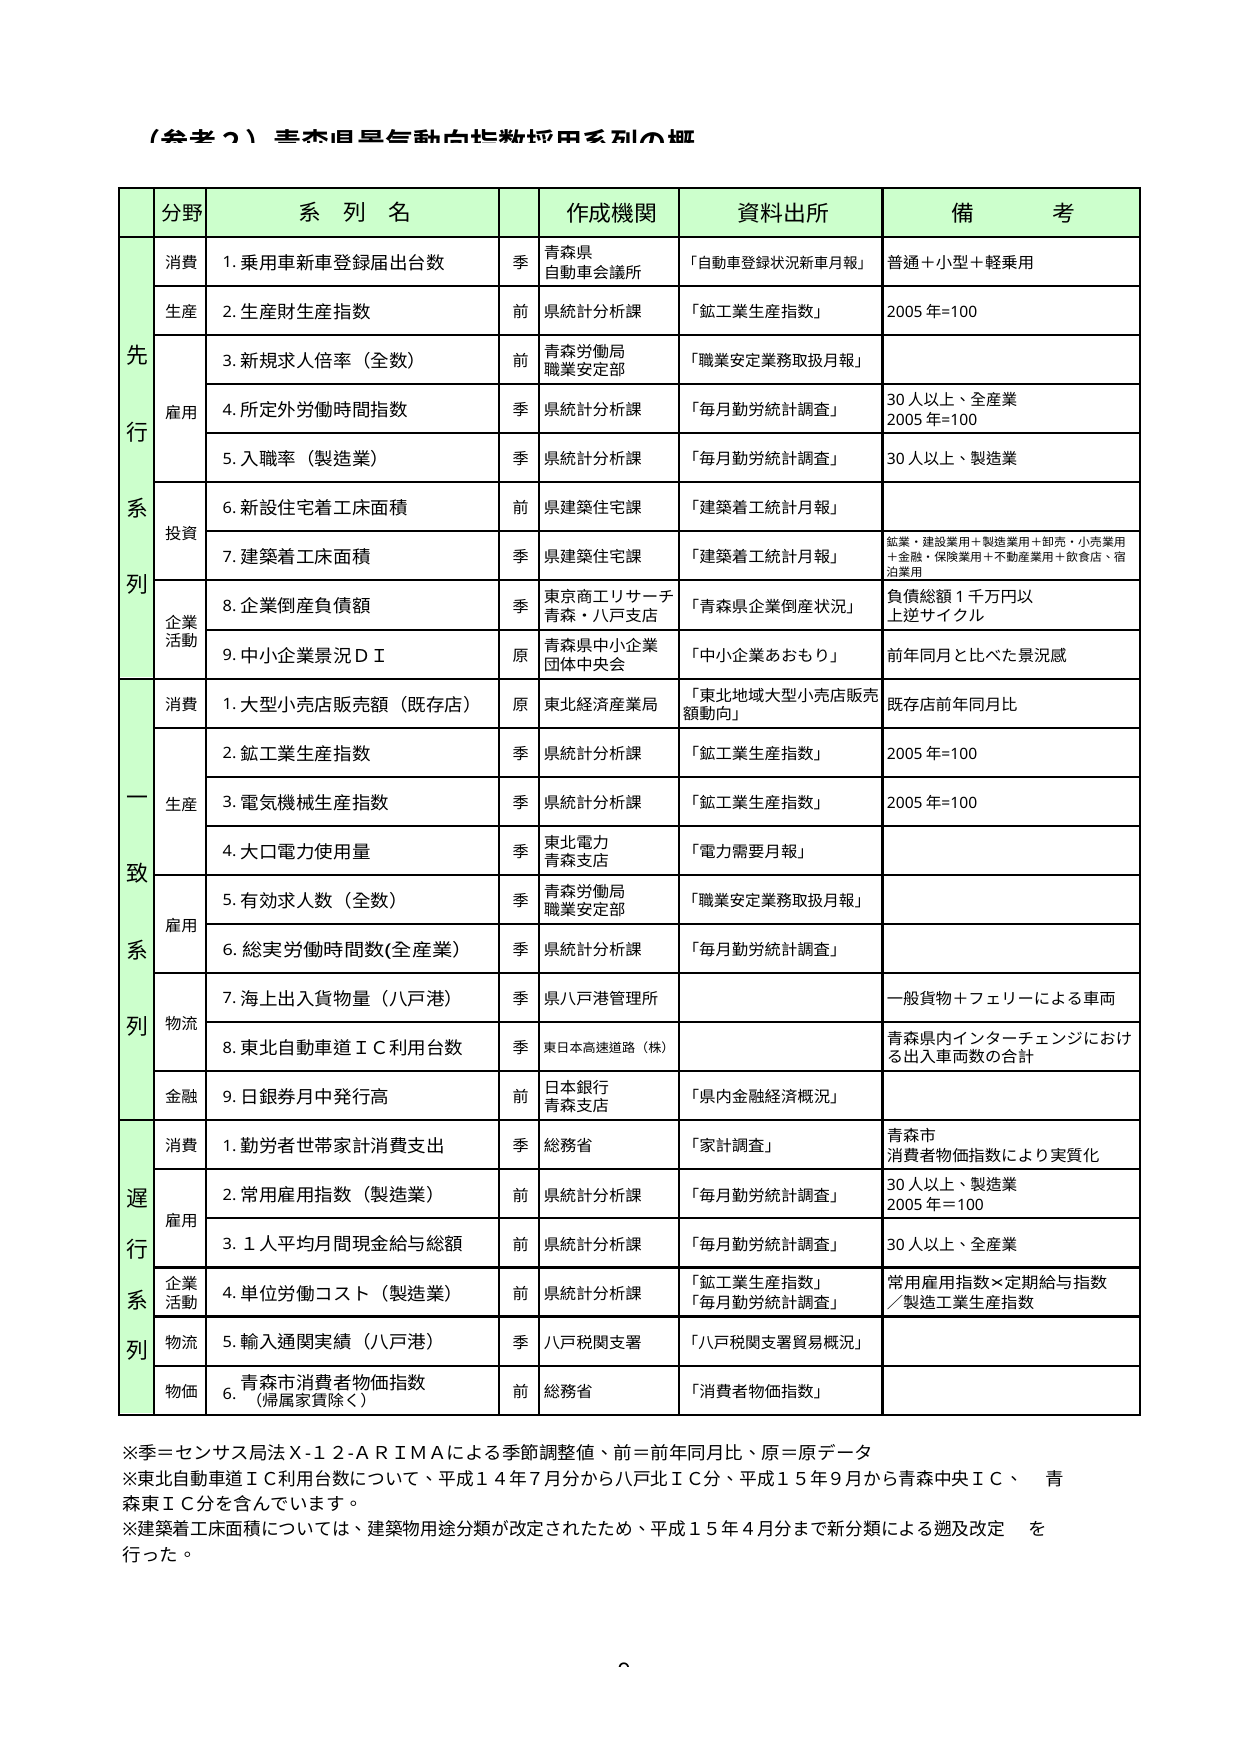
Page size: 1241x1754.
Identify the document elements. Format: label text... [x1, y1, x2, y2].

table_cell 「建築着工統計月報」 [680, 483, 881, 530]
table_cell 物流 [155, 974, 205, 1070]
table_cell 県統計分析課 [540, 1219, 678, 1266]
table_cell 9. 中小企業景況ＤＩ [207, 631, 498, 677]
table_cell 生産 [155, 729, 205, 874]
table_cell 季 [500, 876, 538, 923]
table_cell 「鉱工業生産指数」 [680, 287, 881, 334]
table_cell 季 [500, 581, 538, 628]
table_cell 一般貨物＋フェリーによる車両 [884, 974, 1139, 1021]
table_cell 消費 [155, 1121, 205, 1168]
table_cell 季 [500, 385, 538, 432]
table_cell 東北電力青森支店 [540, 827, 678, 874]
table_cell 30人以上、全産業 2005年=100 [884, 385, 1139, 432]
table_cell [884, 925, 1139, 972]
table_cell 「家計調査」 [680, 1121, 881, 1168]
table_cell 東北経済産業局 [540, 680, 678, 727]
table_cell 「自動車登録状況新車月報」 [680, 238, 881, 285]
table_cell 4. 大口電力使用量 [207, 827, 498, 874]
text ※建築着工床面積については、建築物用途分類が改定されたため、平成１５年４月分まで新分類による遡及改定 を行った。 [122, 1517, 1047, 1566]
table_header [500, 189, 538, 236]
table_cell 「県内金融経済概況」 [680, 1072, 881, 1119]
table_cell 既存店前年同月比 [884, 680, 1139, 727]
table_cell 5. 入職率（製造業） [207, 434, 498, 481]
table_header 作成機関 [540, 189, 678, 236]
table_cell 先行系列 [120, 238, 153, 677]
table_cell 雇用 [155, 336, 205, 481]
table_cell 負債総額1千万円以上逆サイクル [884, 581, 1139, 628]
table_cell 1. 大型小売店販売額（既存店） [207, 680, 498, 727]
table_cell 東京商工リサーチ青森・八戸支店 [540, 581, 678, 628]
table_cell 「鉱工業生産指数」 [680, 729, 881, 776]
table_cell 8. 企業倒産負債額 [207, 581, 498, 628]
table_cell 八戸税関支署 [540, 1318, 678, 1364]
table_cell 青森県中小企業団体中央会 [540, 631, 678, 677]
table_cell 消費 [155, 680, 205, 727]
table_cell 前 [500, 1367, 538, 1413]
table_cell 3. 新規求人倍率（全数） [207, 336, 498, 383]
table_cell 「青森県企業倒産状況」 [680, 581, 881, 628]
table_cell 30人以上、製造業 [884, 434, 1139, 481]
table_cell 「職業安定業務取扱月報」 [680, 876, 881, 923]
table_cell 季 [500, 925, 538, 972]
table_cell 普通＋小型＋軽乗用 [884, 238, 1139, 285]
table_header 資料出所 [680, 189, 881, 236]
table_cell [680, 1023, 881, 1070]
table_cell 県八戸港管理所 [540, 974, 678, 1021]
table_cell 季 [500, 827, 538, 874]
table_cell 30人以上、全産業 [884, 1219, 1139, 1266]
table_cell 前 [500, 287, 538, 334]
table_cell 県統計分析課 [540, 778, 678, 825]
table_cell 県統計分析課 [540, 925, 678, 972]
table_cell 金融 [155, 1072, 205, 1119]
table_cell 9. 日銀券月中発行高 [207, 1072, 498, 1119]
table_cell 青森県内インターチェンジにおける出入車両数の合計 [884, 1023, 1139, 1070]
table_cell [884, 827, 1139, 874]
table_cell 青森労働局職業安定部 [540, 336, 678, 383]
table_cell 1. 乗用車新車登録届出台数 [207, 238, 498, 285]
table_cell 県建築住宅課 [540, 532, 678, 579]
table_cell 県統計分析課 [540, 1269, 678, 1315]
table_cell 「毎月勤労統計調査」 [680, 1219, 881, 1266]
table_cell 物価 [155, 1367, 205, 1413]
table_cell 青森市 消費者物価指数により実質化 [884, 1121, 1139, 1168]
table_cell 「東北地域大型小売店販売額動向」 [680, 680, 881, 727]
table_cell [884, 1367, 1139, 1413]
table_cell 6. 総実労働時間数(全産業） [207, 925, 498, 972]
table_header [120, 189, 153, 236]
table_header 系 列 名 [207, 189, 498, 236]
text ※季＝センサス局法Ｘ-１２-ＡＲＩＭＡによる季節調整値、前＝前年同月比、原＝原データ [122, 1441, 1153, 1465]
table_cell 季 [500, 974, 538, 1021]
table_cell 8. 東北自動車道ＩＣ利用台数 [207, 1023, 498, 1070]
table_cell [884, 876, 1139, 923]
table_cell 前 [500, 1219, 538, 1266]
text ※東北自動車道ＩＣ利用台数について、平成１４年７月分から八戸北ＩＣ分、平成１５年９月から青森中央ＩＣ、 青森東ＩＣ分を含んでいます。 [122, 1466, 1066, 1515]
table_cell 青森県 自動車会議所 [540, 238, 678, 285]
table_cell [884, 1318, 1139, 1364]
table_cell 1. 勤労者世帯家計消費支出 [207, 1121, 498, 1168]
table_cell 企業活動 [155, 1269, 205, 1315]
table_cell 総務省 [540, 1367, 678, 1413]
table_cell 雇用 [155, 876, 205, 972]
table_cell 季 [500, 778, 538, 825]
table_header 備 考 [884, 189, 1139, 236]
table_cell 前 [500, 483, 538, 530]
table_cell [884, 336, 1139, 383]
table_cell 「消費者物価指数」 [680, 1367, 881, 1413]
table_cell 「職業安定業務取扱月報」 [680, 336, 881, 383]
table_cell 2. 鉱工業生産指数 [207, 729, 498, 776]
table_cell 3. 電気機械生産指数 [207, 778, 498, 825]
table_cell 7. 建築着工床面積 [207, 532, 498, 579]
table_cell 物流 [155, 1318, 205, 1364]
table_cell 5. 有効求人数（全数） [207, 876, 498, 923]
table_cell 県統計分析課 [540, 1170, 678, 1217]
table_cell 季 [500, 532, 538, 579]
table_cell 鉱業・建設業用＋製造業用＋卸売・小売業用 ＋金融・保険業用＋不動産業用＋飲食店、宿泊業用 [884, 532, 1139, 579]
table_cell 2005年=100 [884, 778, 1139, 825]
table_cell 6. 新設住宅着工床面積 [207, 483, 498, 530]
table_cell 遅行系列 [120, 1121, 153, 1413]
table_cell 4. 単位労働コスト（製造業） [207, 1269, 498, 1315]
table_header 分野 [155, 189, 205, 236]
table_cell 季 [500, 434, 538, 481]
table_cell 「毎月勤労統計調査」 [680, 385, 881, 432]
table_cell 消費 [155, 238, 205, 285]
table_cell 「中小企業あおもり」 [680, 631, 881, 677]
table_cell 東日本高速道路（株） [540, 1023, 678, 1070]
table_cell 県建築住宅課 [540, 483, 678, 530]
table_cell 季 [500, 729, 538, 776]
table_cell 3. １人平均月間現金給与総額 [207, 1219, 498, 1266]
table_cell 県統計分析課 [540, 729, 678, 776]
table_cell 日本銀行青森支店 [540, 1072, 678, 1119]
table_cell 季 [500, 1318, 538, 1364]
table_cell 前 [500, 336, 538, 383]
table_cell 一致系列 [120, 680, 153, 1119]
table_cell 「毎月勤労統計調査」 [680, 925, 881, 972]
table_cell 「八戸税関支署貿易概況」 [680, 1318, 881, 1364]
table_cell [884, 1072, 1139, 1119]
table_cell 2. 生産財生産指数 [207, 287, 498, 334]
table_cell 2. 常用雇用指数（製造業） [207, 1170, 498, 1217]
table_cell 「鉱工業生産指数」 [680, 778, 881, 825]
table_cell 青森労働局職業安定部 [540, 876, 678, 923]
table_cell 原 [500, 680, 538, 727]
table_cell 「鉱工業生産指数」 「毎月勤労統計調査」 [680, 1269, 881, 1315]
table_cell [680, 974, 881, 1021]
table_cell 県統計分析課 [540, 287, 678, 334]
table_cell 季 [500, 238, 538, 285]
table_cell [884, 483, 1139, 530]
table_cell 前 [500, 1170, 538, 1217]
table_cell 「建築着工統計月報」 [680, 532, 881, 579]
table_cell 県統計分析課 [540, 434, 678, 481]
table_cell 前年同月と比べた景況感 [884, 631, 1139, 677]
table_cell 企業活動 [155, 581, 205, 677]
table_cell 前 [500, 1072, 538, 1119]
table_cell 4. 所定外労働時間指数 [207, 385, 498, 432]
table_cell 7. 海上出入貨物量（八戸港） [207, 974, 498, 1021]
table_cell 雇用 [155, 1170, 205, 1266]
table_cell 6. 青森市消費者物価指数 （帰属家賃除く） [207, 1367, 498, 1413]
table_cell 30人以上、製造業 2005年＝100 [884, 1170, 1139, 1217]
table_cell 「電力需要月報」 [680, 827, 881, 874]
table_cell 常用雇用指数×定期給与指数 ／製造工業生産指数 [884, 1269, 1139, 1315]
table_cell 前 [500, 1269, 538, 1315]
table_cell 2005年=100 [884, 287, 1139, 334]
table_cell 投資 [155, 483, 205, 579]
table_cell 5. 輸入通関実績（八戸港） [207, 1318, 498, 1364]
table_cell 県統計分析課 [540, 385, 678, 432]
table_cell 原 [500, 631, 538, 677]
table_cell 季 [500, 1121, 538, 1168]
table_cell 総務省 [540, 1121, 678, 1168]
table_cell 生産 [155, 287, 205, 334]
table_cell 2005年=100 [884, 729, 1139, 776]
table_cell 季 [500, 1023, 538, 1070]
table_cell 「毎月勤労統計調査」 [680, 1170, 881, 1217]
table_cell 「毎月勤労統計調査」 [680, 434, 881, 481]
